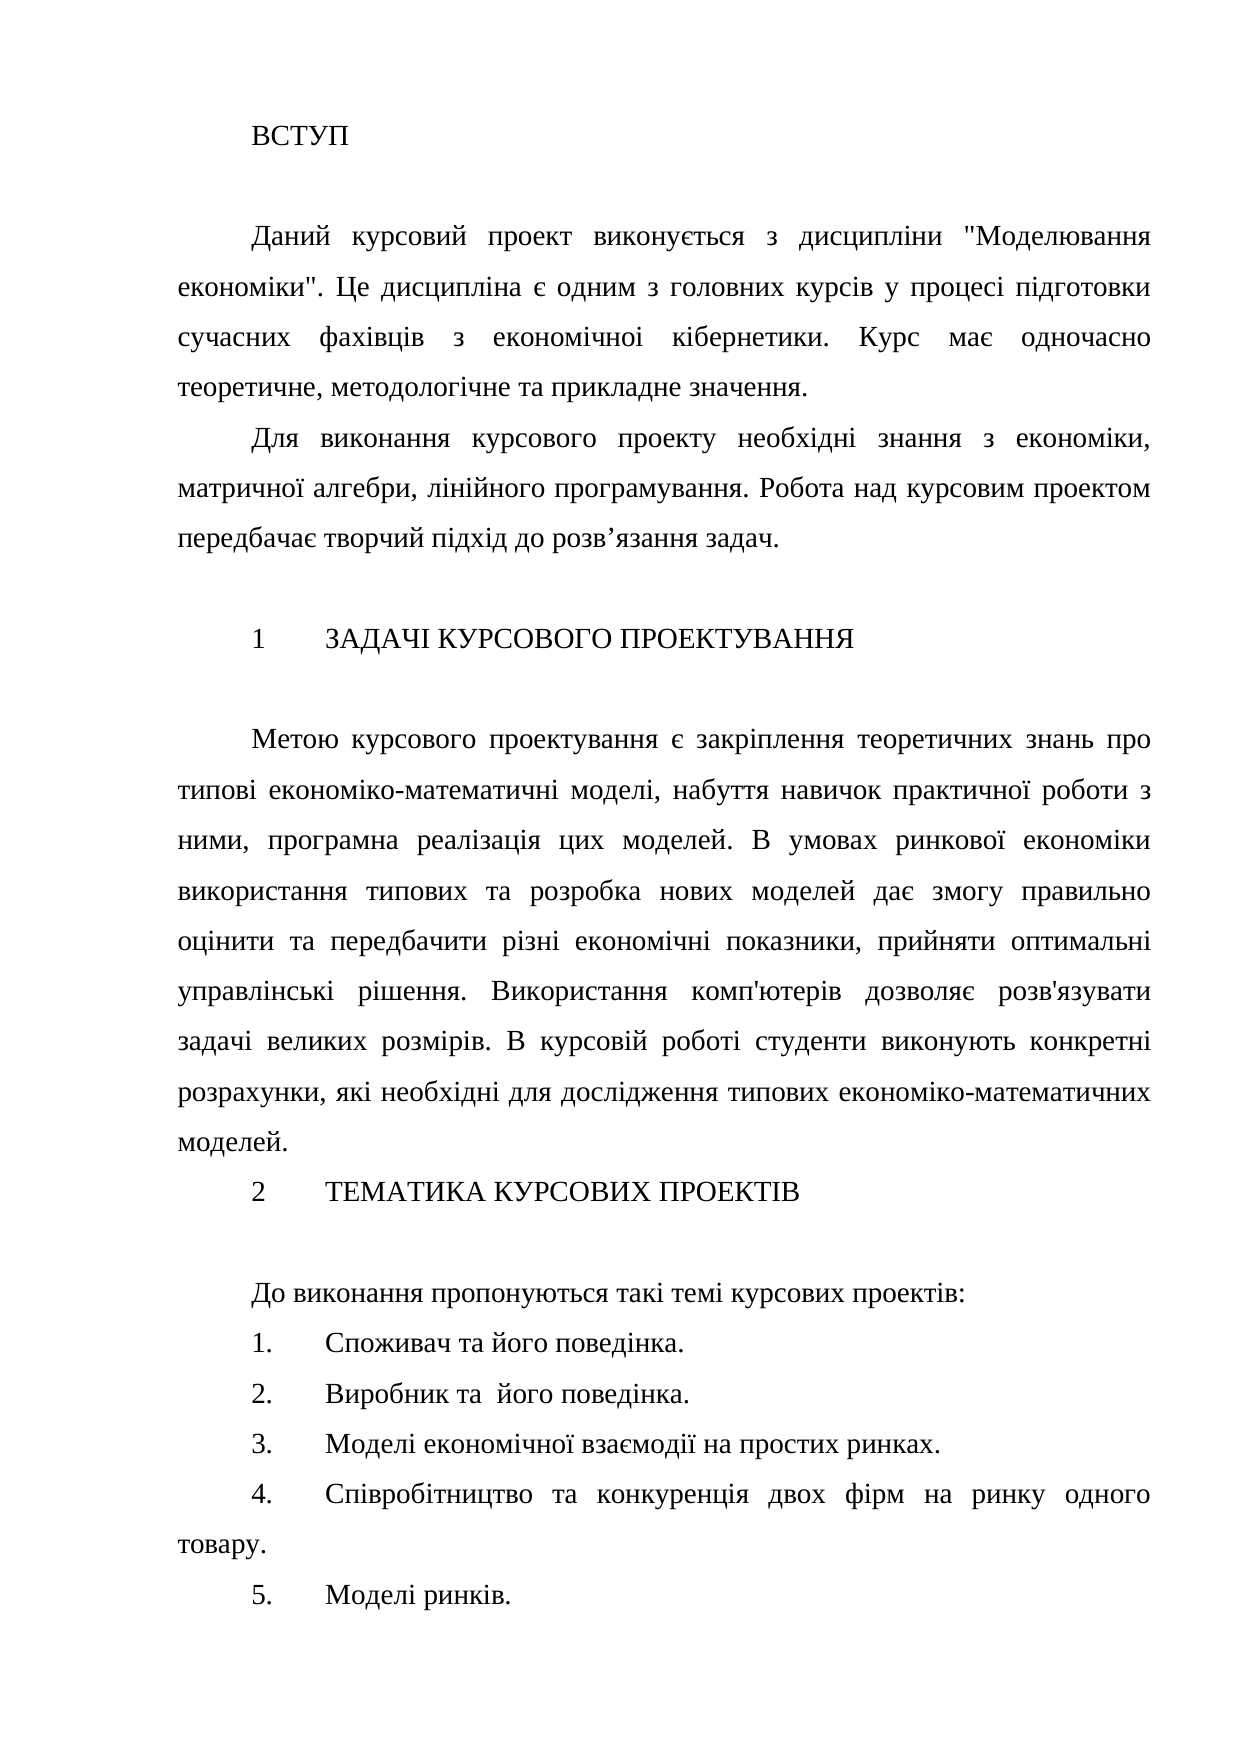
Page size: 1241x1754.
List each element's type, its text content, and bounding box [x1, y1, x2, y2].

list Моделі економічної взаємодії на простих ринках. [177, 1426, 1152, 1460]
list ЗАДАЧІ КУРСОВОГО ПРОЕКТУВАННЯ [177, 621, 1152, 655]
text Для виконання курсового проекту необхідні знання з економіки, матричної алгебри, лінійного програмування. Робота над курсовим проектом передбачає творчий підхід до розв’язання задач. [177, 420, 1152, 554]
text До виконання пропонуються такі темі курсових проектів: [177, 1275, 1152, 1309]
list Споживач та його поведінка. [177, 1326, 1152, 1359]
text Метою курсового проектування є закріплення теоретичних знань про типові економіко-математичні моделі, набуття навичок практичної роботи з ними, програмна реалізація цих моделей. В умовах ринкової економіки використання типових та розробка нових моделей дає змогу правильно оцінити та передбачити різні економічні показники, прийняти оптимальні управлінські рішення. Використання комп'ютерів дозволяє розв'язувати задачі великих розмірів. В курсовій роботі студенти виконують конкретні розрахунки, які необхідні для дослідження типових економіко-математичних моделей. [177, 722, 1152, 1158]
text Даний курсовий проект виконується з дисципліни "Моделювання економіки". Це дисципліна є одним з головних курсів у процесі підготовки сучасних фахівців з економічноі кібернетики. Курс має одночасно теоретичне, методологічне та прикладне значення. [177, 219, 1152, 403]
list ТЕМАТИКА КУРСОВИХ ПРОЕКТІВ [177, 1175, 1152, 1208]
list Виробник та його поведінка. [177, 1376, 1152, 1409]
list Моделі ринків. [177, 1577, 1152, 1611]
text ВСТУП [177, 118, 1152, 152]
list Співробітництво та конкуренція двох фірм на ринку одного товару. [177, 1477, 1152, 1560]
